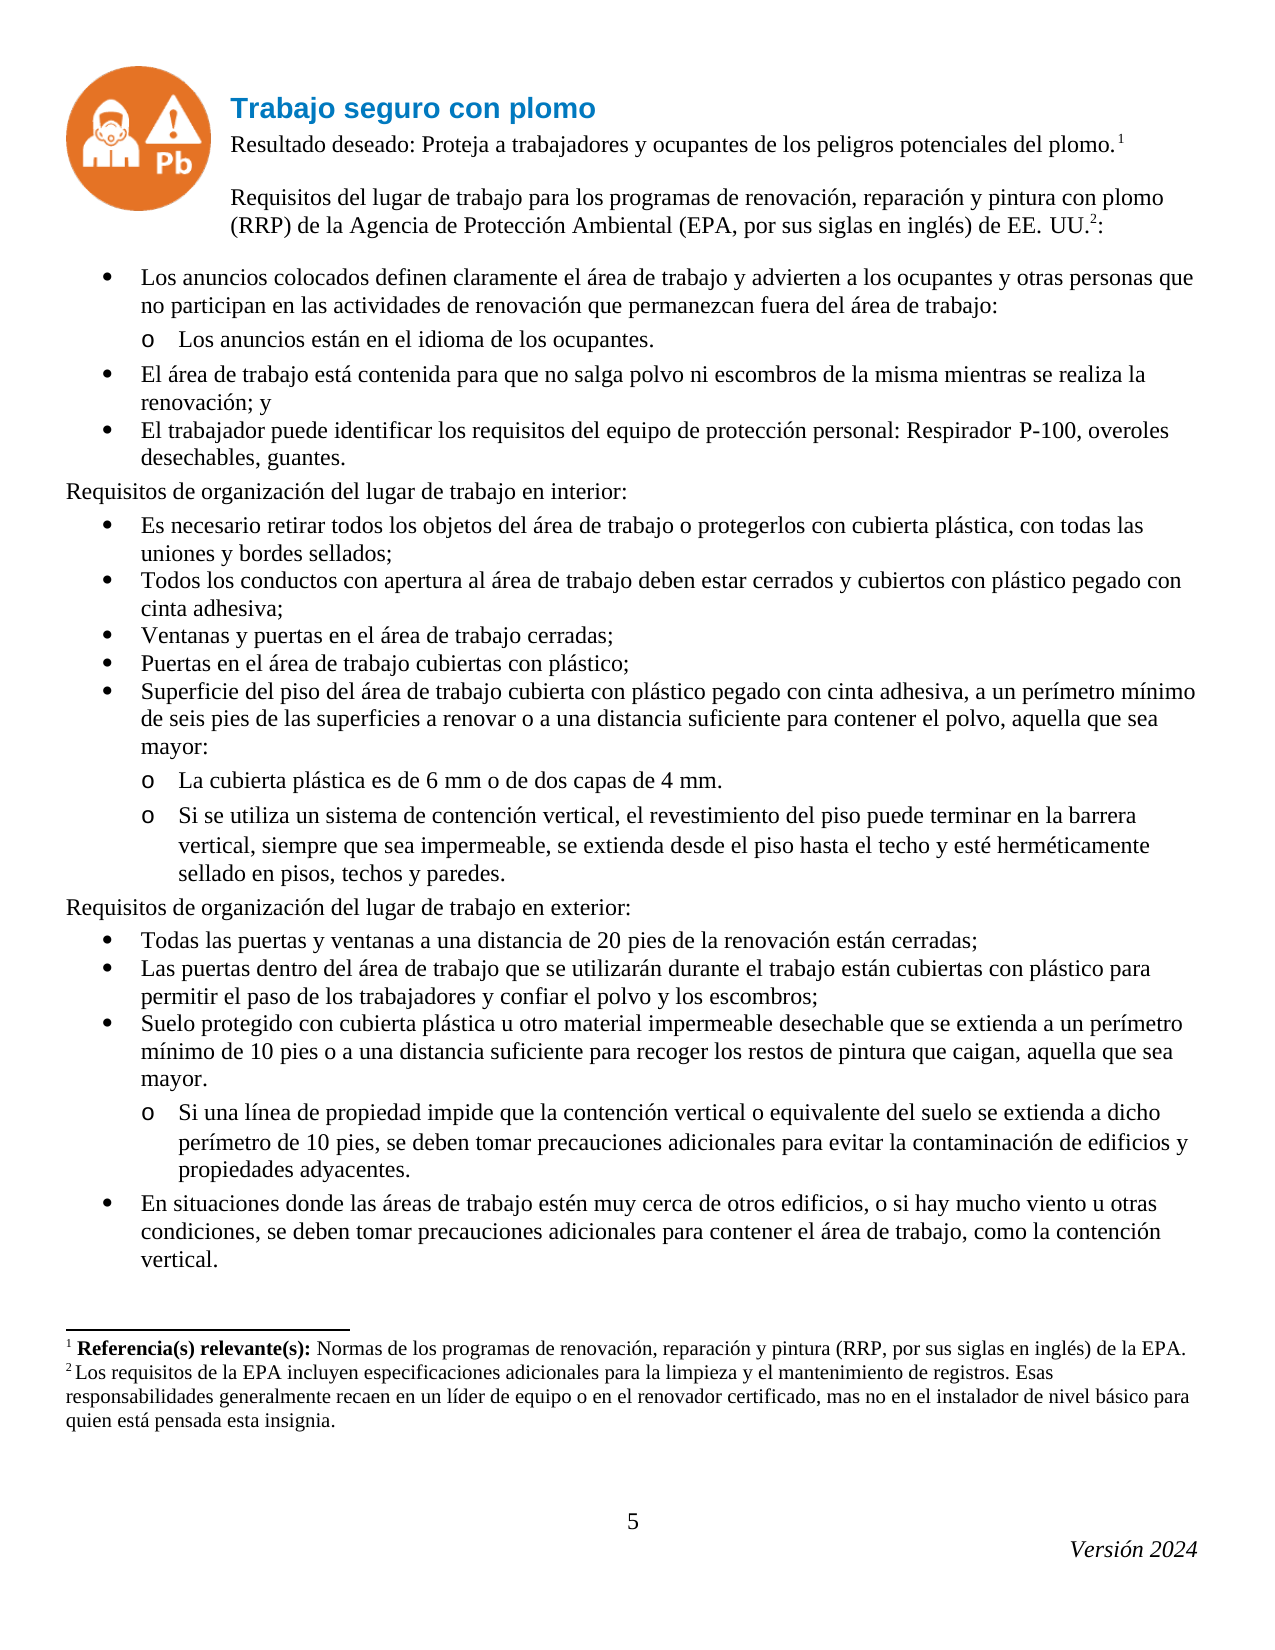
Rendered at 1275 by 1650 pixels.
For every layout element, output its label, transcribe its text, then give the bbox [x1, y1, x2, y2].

text Todas las puertas y ventanas a una distancia de 20 pies de la renovación están cerradas; [103, 926, 1200, 954]
text Los anuncios están en el idioma de los ocupantes. [141, 325, 1200, 354]
text Requisitos de organización del lugar de trabajo en exterior: [66, 893, 1200, 920]
text Si una línea de propiedad impide que la contención vertical o equivalente del suelo se extienda a dicho perímetro de 10 pies, se deben tomar precauciones adicionales para evitar la contaminación de edificios y propiedades adyacentes. [141, 1098, 1200, 1183]
text Las puertas dentro del área de trabajo que se utilizarán durante el trabajo están cubiertas con plástico para permitir el paso de los trabajadores y confiar el polvo y los escombros; [103, 954, 1200, 1009]
text Trabajo seguro con plomo [212, 91, 1200, 124]
picture [65, 65, 212, 212]
text El trabajador puede identificar los requisitos del equipo de protección personal: Respirador P-100, overoles desechables, guantes. [103, 416, 1200, 471]
text Resultado deseado: Proteja a trabajadores y ocupantes de los peligros potenciales del plomo. [212, 130, 1200, 158]
text Es necesario retirar todos los objetos del área de trabajo o protegerlos con cubierta plástica, con todas las uniones y bordes sellados; [103, 511, 1200, 566]
text Requisitos del lugar de trabajo para los programas de renovación, reparación y pintura con plomo (RRP) de la Agencia de Protección Ambiental (EPA, por sus siglas en inglés) de EE. UU.: [66, 183, 1200, 238]
text Ventanas y puertas en el área de trabajo cerradas; [103, 621, 1200, 649]
text La cubierta plástica es de 6 mm o de dos capas de 4 mm. [141, 766, 1200, 795]
text Puertas en el área de trabajo cubiertas con plástico; [103, 649, 1200, 677]
text Si se utiliza un sistema de contención vertical, el revestimiento del piso puede terminar en la barrera vertical, siempre que sea impermeable, se extienda desde el piso hasta el techo y esté herméticamente sellado en pisos, techos y paredes. [141, 802, 1200, 886]
text Requisitos de organización del lugar de trabajo en interior: [66, 477, 1200, 505]
text Los anuncios colocados definen claramente el área de trabajo y advierten a los ocupantes y otras personas que no participan en las actividades de renovación que permanezcan fuera del área de trabajo: [103, 263, 1200, 318]
text Superficie del piso del área de trabajo cubierta con plástico pegado con cinta adhesiva, a un perímetro mínimo de seis pies de las superficies a renovar o a una distancia suficiente para contener el polvo, aquella que sea mayor: [103, 677, 1200, 759]
text Todos los conductos con apertura al área de trabajo deben estar cerrados y cubiertos con plástico pegado con cinta adhesiva; [103, 566, 1200, 621]
text Suelo protegido con cubierta plástica u otro material impermeable desechable que se extienda a un perímetro mínimo de 10 pies o a una distancia suficiente para recoger los restos de pintura que caigan, aquella que sea mayor. [103, 1009, 1200, 1092]
text El área de trabajo está contenida para que no salga polvo ni escombros de la misma mientras se realiza la renovación; y [103, 361, 1200, 416]
text En situaciones donde las áreas de trabajo estén muy cerca de otros edificios, o si hay mucho viento u otras condiciones, se deben tomar precauciones adicionales para contener el área de trabajo, como la contención vertical. [103, 1189, 1200, 1272]
